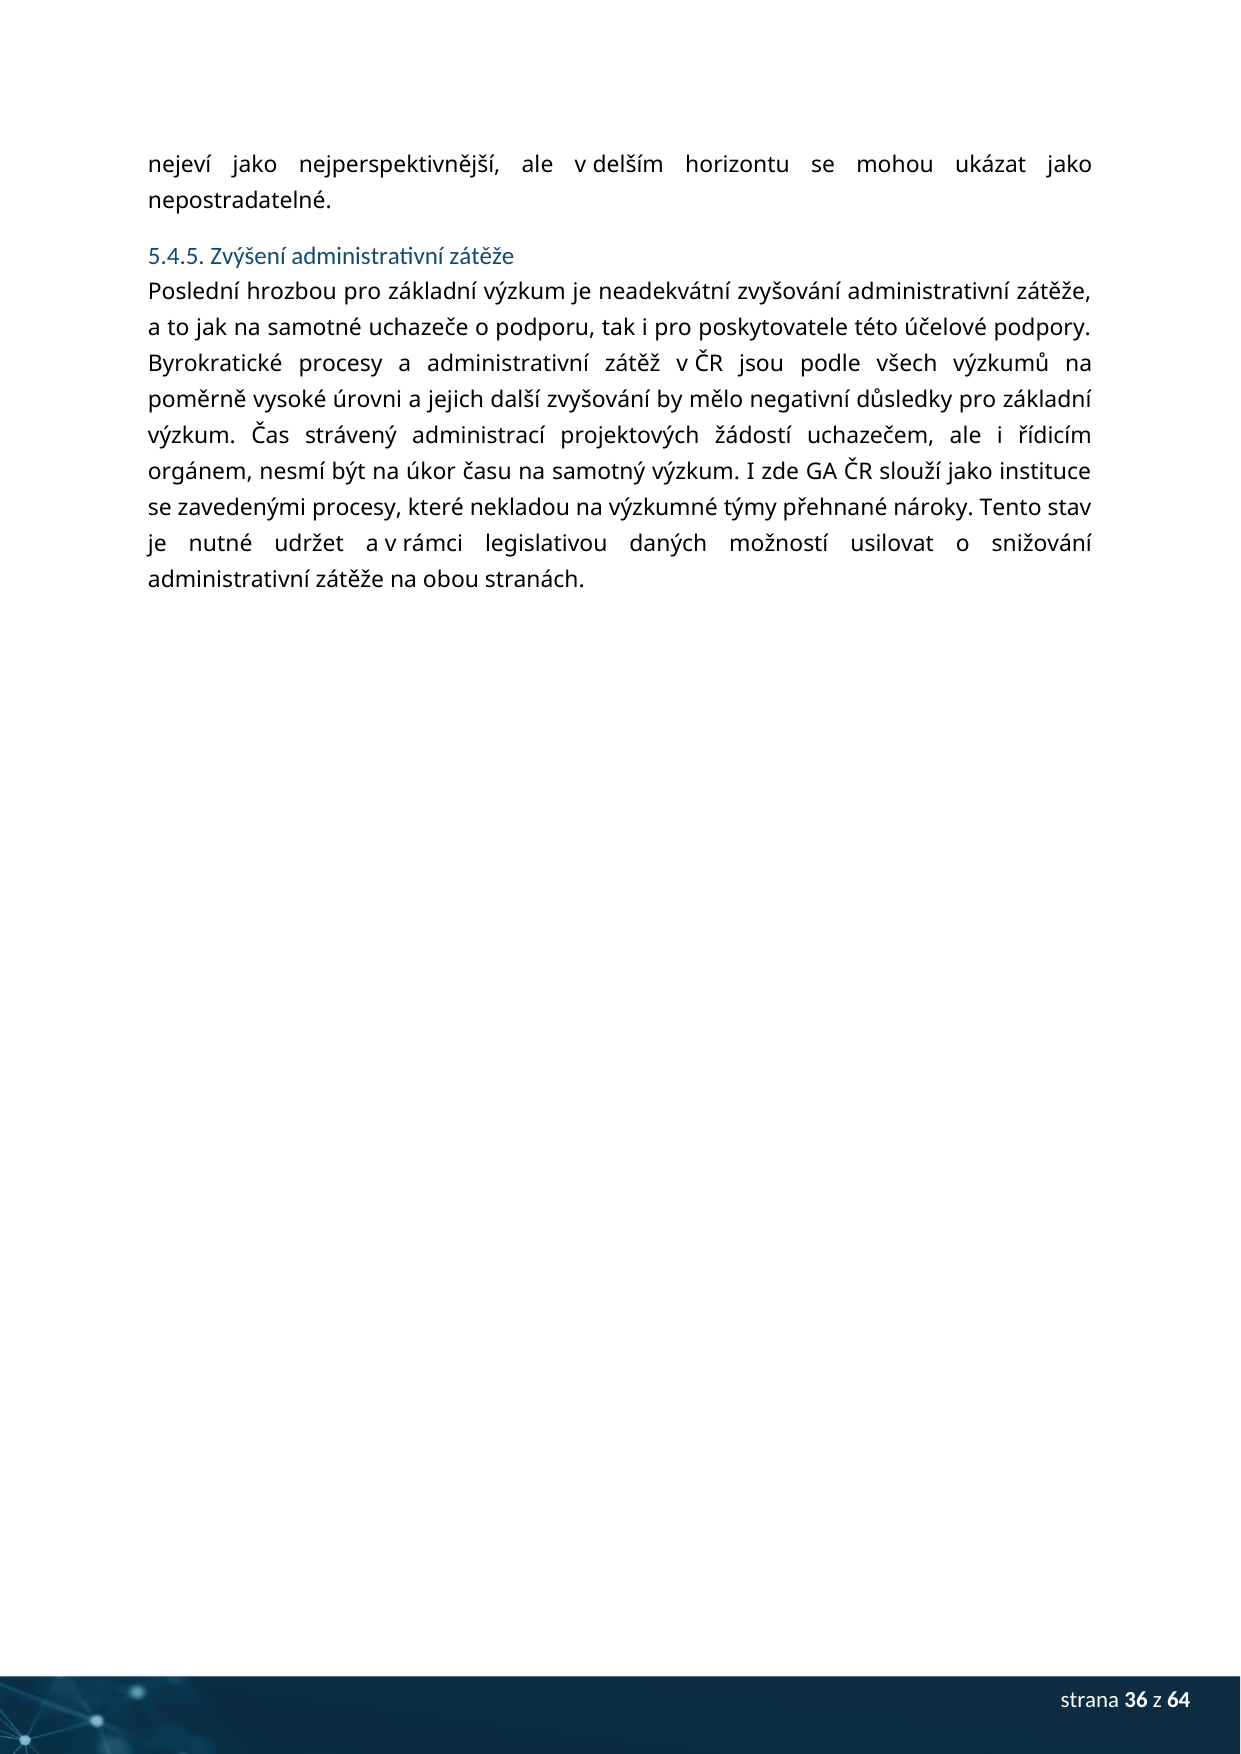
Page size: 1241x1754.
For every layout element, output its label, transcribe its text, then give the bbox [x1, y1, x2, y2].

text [148, 148, 1093, 215]
subtitle 5.4.5. Zvýšení administrativní zátěže [148, 240, 1093, 271]
text Poslední hrozbou pro základní výzkum je neadekvátní zvyšování administrativní zátěže, a to jak na samotné uchazeče o podporu, tak i pro poskytovatele této účelové podpory. Byrokratické procesy a administrativní zátěž v ČR jsou podle všech výzkumů na poměrně vysoké úrovni a jejich další zvyšování by mělo negativní důsledky pro základní výzkum. Čas strávený administrací projektových žádostí uchazečem, ale i řídicím orgánem, nesmí být na úkor času na samotný výzkum. I zde GA ČR slouží jako instituce se zavedenými procesy, které nekladou na výzkumné týmy přehnané nároky. Tento stav je nutné udržet a v rámci legislativou daných možností usilovat o snižování administrativní zátěže na obou stranách. [148, 275, 1093, 594]
picture [0, 1643, 1241, 1754]
